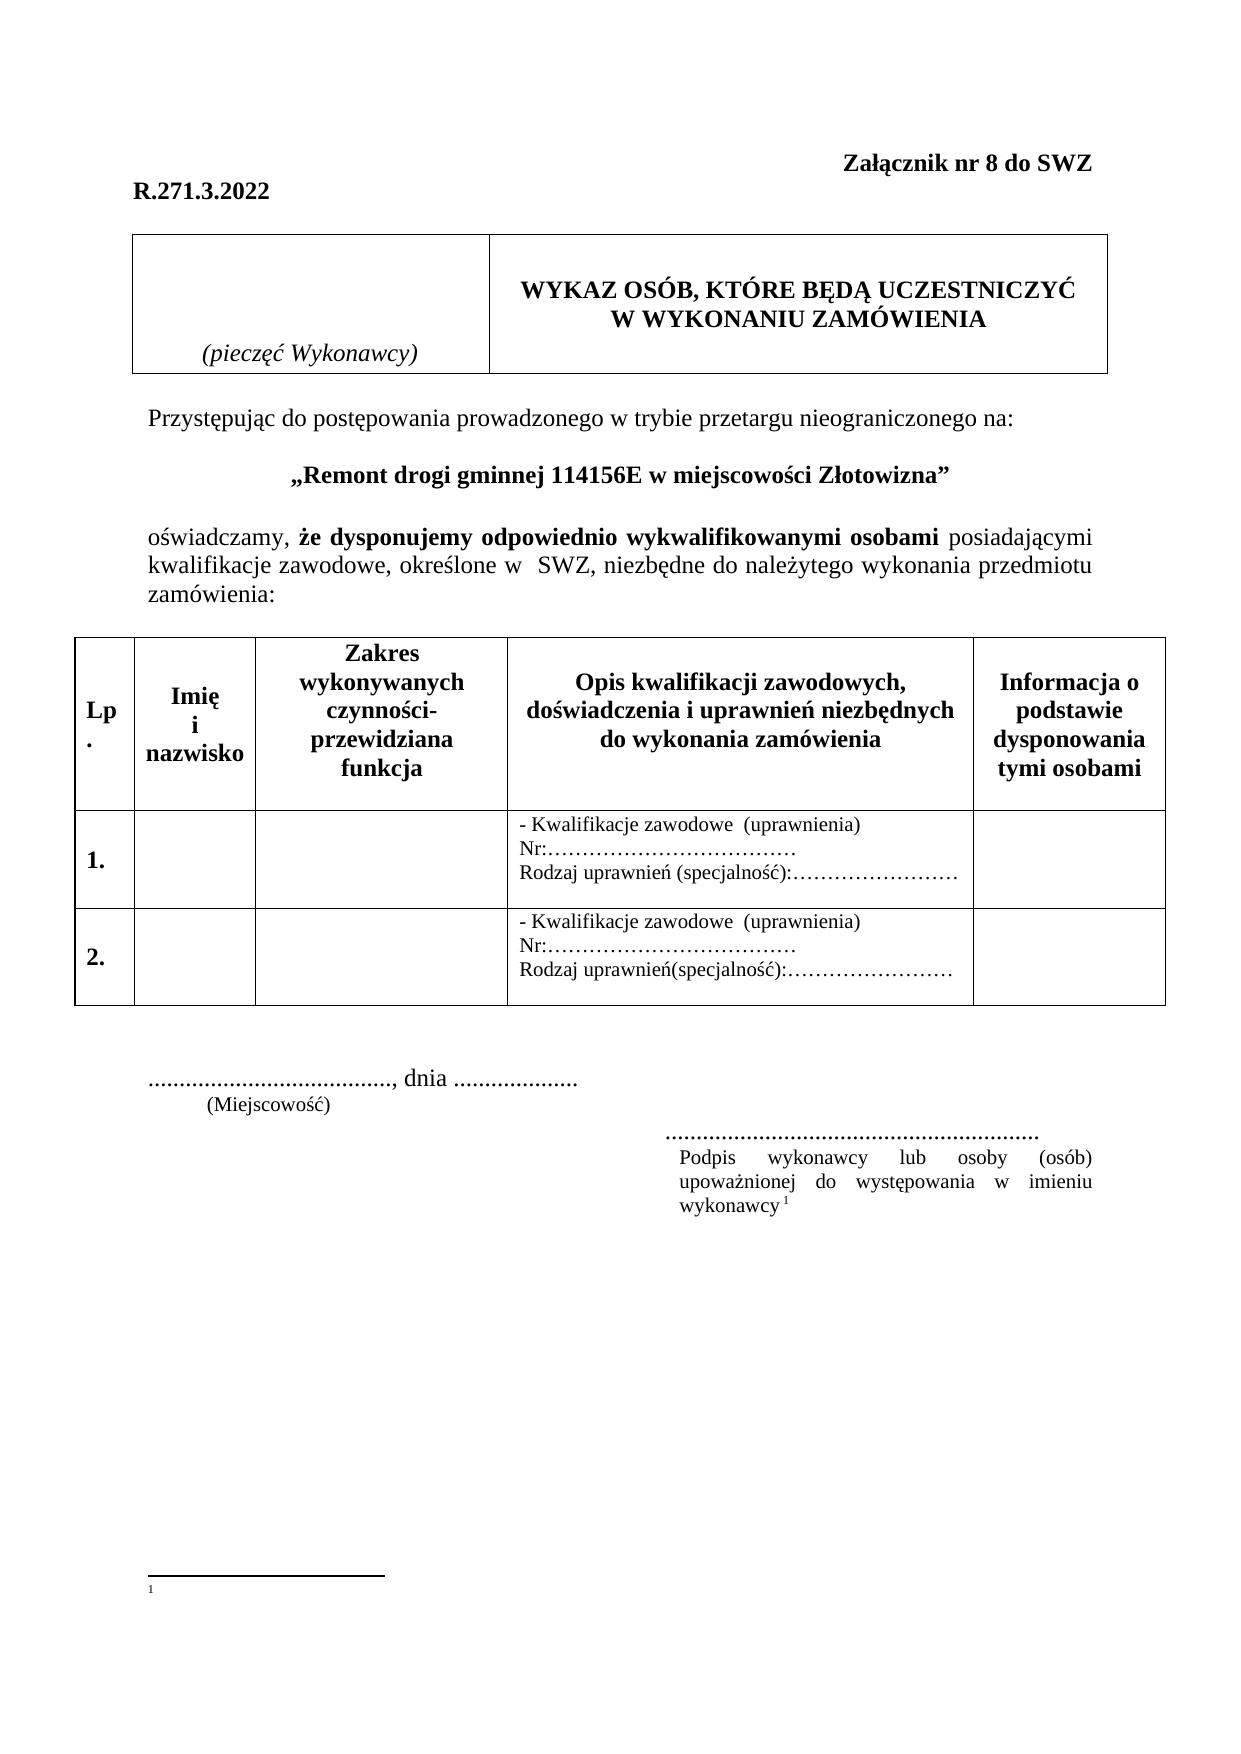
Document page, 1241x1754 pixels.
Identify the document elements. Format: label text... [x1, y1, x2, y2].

table_cell [256, 909, 507, 1005]
text Załącznik nr 8 do SWZ [148, 148, 1093, 176]
table_cell - Kwalifikacje zawodowe (uprawnienia) Nr:……………………………… Rodzaj uprawnień (specjalność):…………………… [508, 811, 973, 908]
text oświadczamy, że dysponujemy odpowiednio wykwalifikowanymi osobami posiadającymi kwalifikacje zawodowe, określone w SWZ, niezbędne do należytego wykonania przedmiotu zamówienia: [148, 522, 1093, 608]
table_cell [135, 811, 255, 908]
table_cell [974, 811, 1165, 908]
table_header Informacja o podstawie dysponowania tymi osobami [974, 638, 1165, 810]
text Podpis wykonawcy lub osoby (osób) upoważnionej do występowania w imieniu wykonawcy [679, 1145, 1093, 1217]
table_header WYKAZ OSÓB, KTÓRE BĘDĄ UCZESTNICZYĆ W WYKONANIU ZAMÓWIENIA [490, 235, 1107, 373]
table_cell - Kwalifikacje zawodowe (uprawnienia) Nr:……………………………… Rodzaj uprawnień(specjalność):…………………… [508, 909, 973, 1005]
text „Remont drogi gminnej 114156E w miejscowości Złotowizna” [148, 460, 1093, 489]
text Przystępując do postępowania prowadzonego w trybie przetargu nieograniczonego na: [148, 403, 1093, 431]
table_header Lp. [76, 638, 134, 810]
text R.271.3.2022 [133, 176, 1093, 205]
text (Miejscowość) [207, 1092, 1093, 1116]
text ......................................., dnia .................... [148, 1063, 1093, 1092]
text ............................................................ [663, 1116, 1093, 1145]
table_cell [135, 909, 255, 1005]
table_cell [974, 909, 1165, 1005]
table_header (pieczęć Wykonawcy) [133, 235, 489, 373]
table_header Opis kwalifikacji zawodowych, doświadczenia i uprawnień niezbędnych do wykonania zamówienia [508, 638, 973, 810]
table_header Zakres wykonywanych czynności- przewidziana funkcja [256, 638, 507, 810]
table_cell 2. [76, 909, 134, 1005]
table_header Imię i nazwisko [135, 638, 255, 810]
table_cell [256, 811, 507, 908]
table_cell 1. [76, 811, 134, 908]
